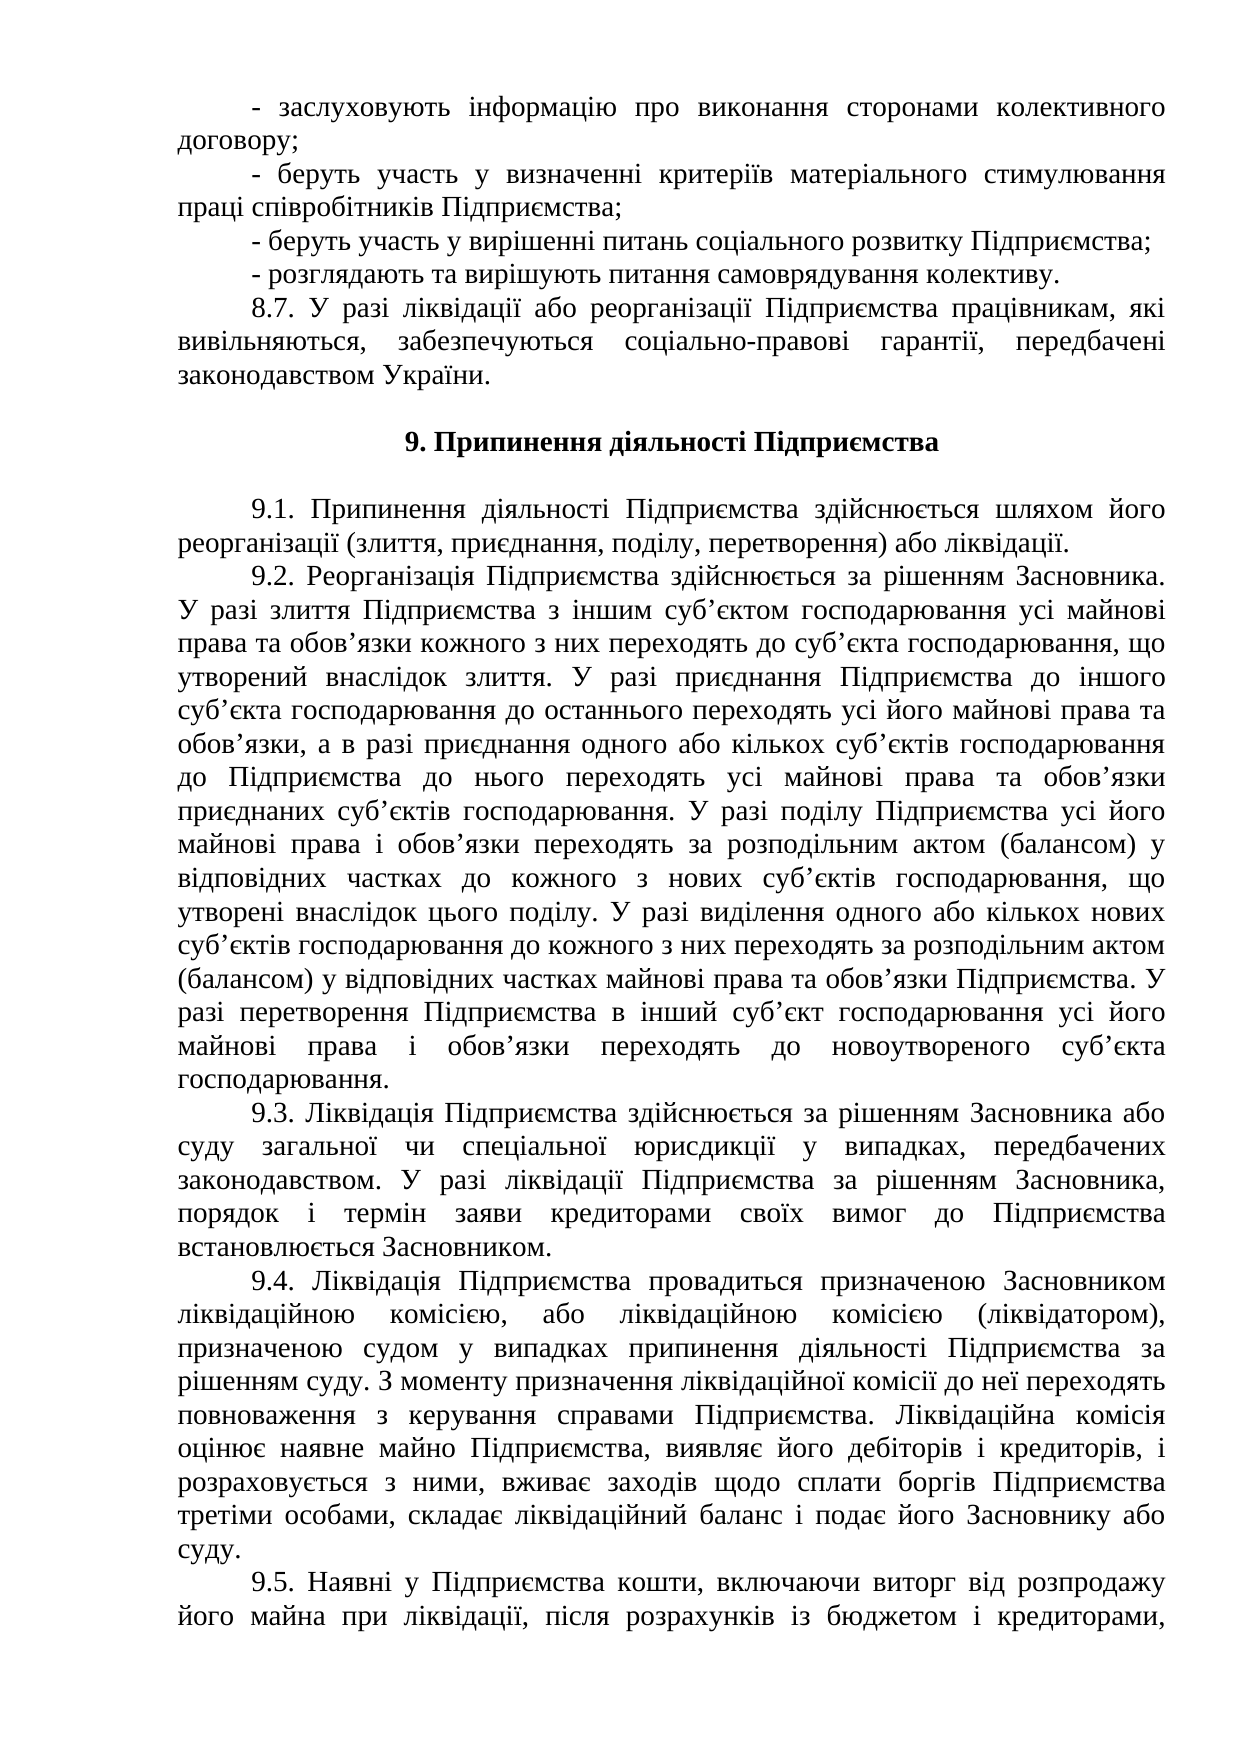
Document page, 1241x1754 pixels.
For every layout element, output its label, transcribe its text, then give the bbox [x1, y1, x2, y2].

text - заслуховують інформацію про виконання сторонами колективного договору; [177, 89, 1167, 156]
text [177, 1564, 1167, 1632]
text 8.7. У разі ліквідації або реорганізації Підприємства працівникам, які вивільняються, забезпечуються соціально-правові гарантії, передбачені законодавством України. [177, 290, 1167, 391]
text 9.4. Ліквідація Підприємства провадиться призначеною Засновником ліквідаційною комісією, або ліквідаційною комісією (ліквідатором), призначеною судом у випадках припинення діяльності Підприємства за рішенням суду. З моменту призначення ліквідаційної комісії до неї переходять повноваження з керування справами Підприємства. Ліквідаційна комісія оцінює наявне майно Підприємства, виявляє його дебіторів і кредиторів, і розраховується з ними, вживає заходів щодо сплати боргів Підприємства третіми особами, складає ліквідаційний баланс і подає його Засновнику або суду. [177, 1263, 1167, 1564]
text 9.2. Реорганізація Підприємства здійснюється за рішенням Засновника. У разі злиття Підприємства з іншим суб’єктом господарювання усі майнові права та обов’язки кожного з них переходять до суб’єкта господарювання, що утворений внаслідок злиття. У разі приєднання Підприємства до іншого суб’єкта господарювання до останнього переходять усі його майнові права та обов’язки, а в разі приєднання одного або кількох суб’єктів господарювання до Підприємства до нього переходять усі майнові права та обов’язки приєднаних суб’єктів господарювання. У разі поділу Підприємства усі його майнові права і обов’язки переходять за розподільним актом (балансом) у відповідних частках до кожного з нових суб’єктів господарювання, що утворені внаслідок цього поділу. У разі виділення одного або кількох нових суб’єктів господарювання до кожного з них переходять за розподільним актом (балансом) у відповідних частках майнові права та обов’язки Підприємства. У разі перетворення Підприємства в інший суб’єкт господарювання усі його майнові права і обов’язки переходять до новоутвореного суб’єкта господарювання. [177, 558, 1167, 1095]
text 9. Припинення діяльності Підприємства [177, 424, 1167, 458]
text - розглядають та вирішують питання самоврядування колективу. [177, 256, 1167, 290]
text - беруть участь у визначенні критеріїв матеріального стимулювання праці співробітників Підприємства; [177, 156, 1167, 223]
text - беруть участь у вирішенні питань соціального розвитку Підприємства; [177, 223, 1167, 256]
text 9.3. Ліквідація Підприємства здійснюється за рішенням Засновника або суду загальної чи спеціальної юрисдикції у випадках, передбачених законодавством. У разі ліквідації Підприємства за рішенням Засновника, порядок і термін заяви кредиторами своїх вимог до Підприємства встановлюється Засновником. [177, 1095, 1167, 1263]
text 9.1. Припинення діяльності Підприємства здійснюється шляхом його реорганізації (злиття, приєднання, поділу, перетворення) або ліквідації. [177, 491, 1167, 558]
